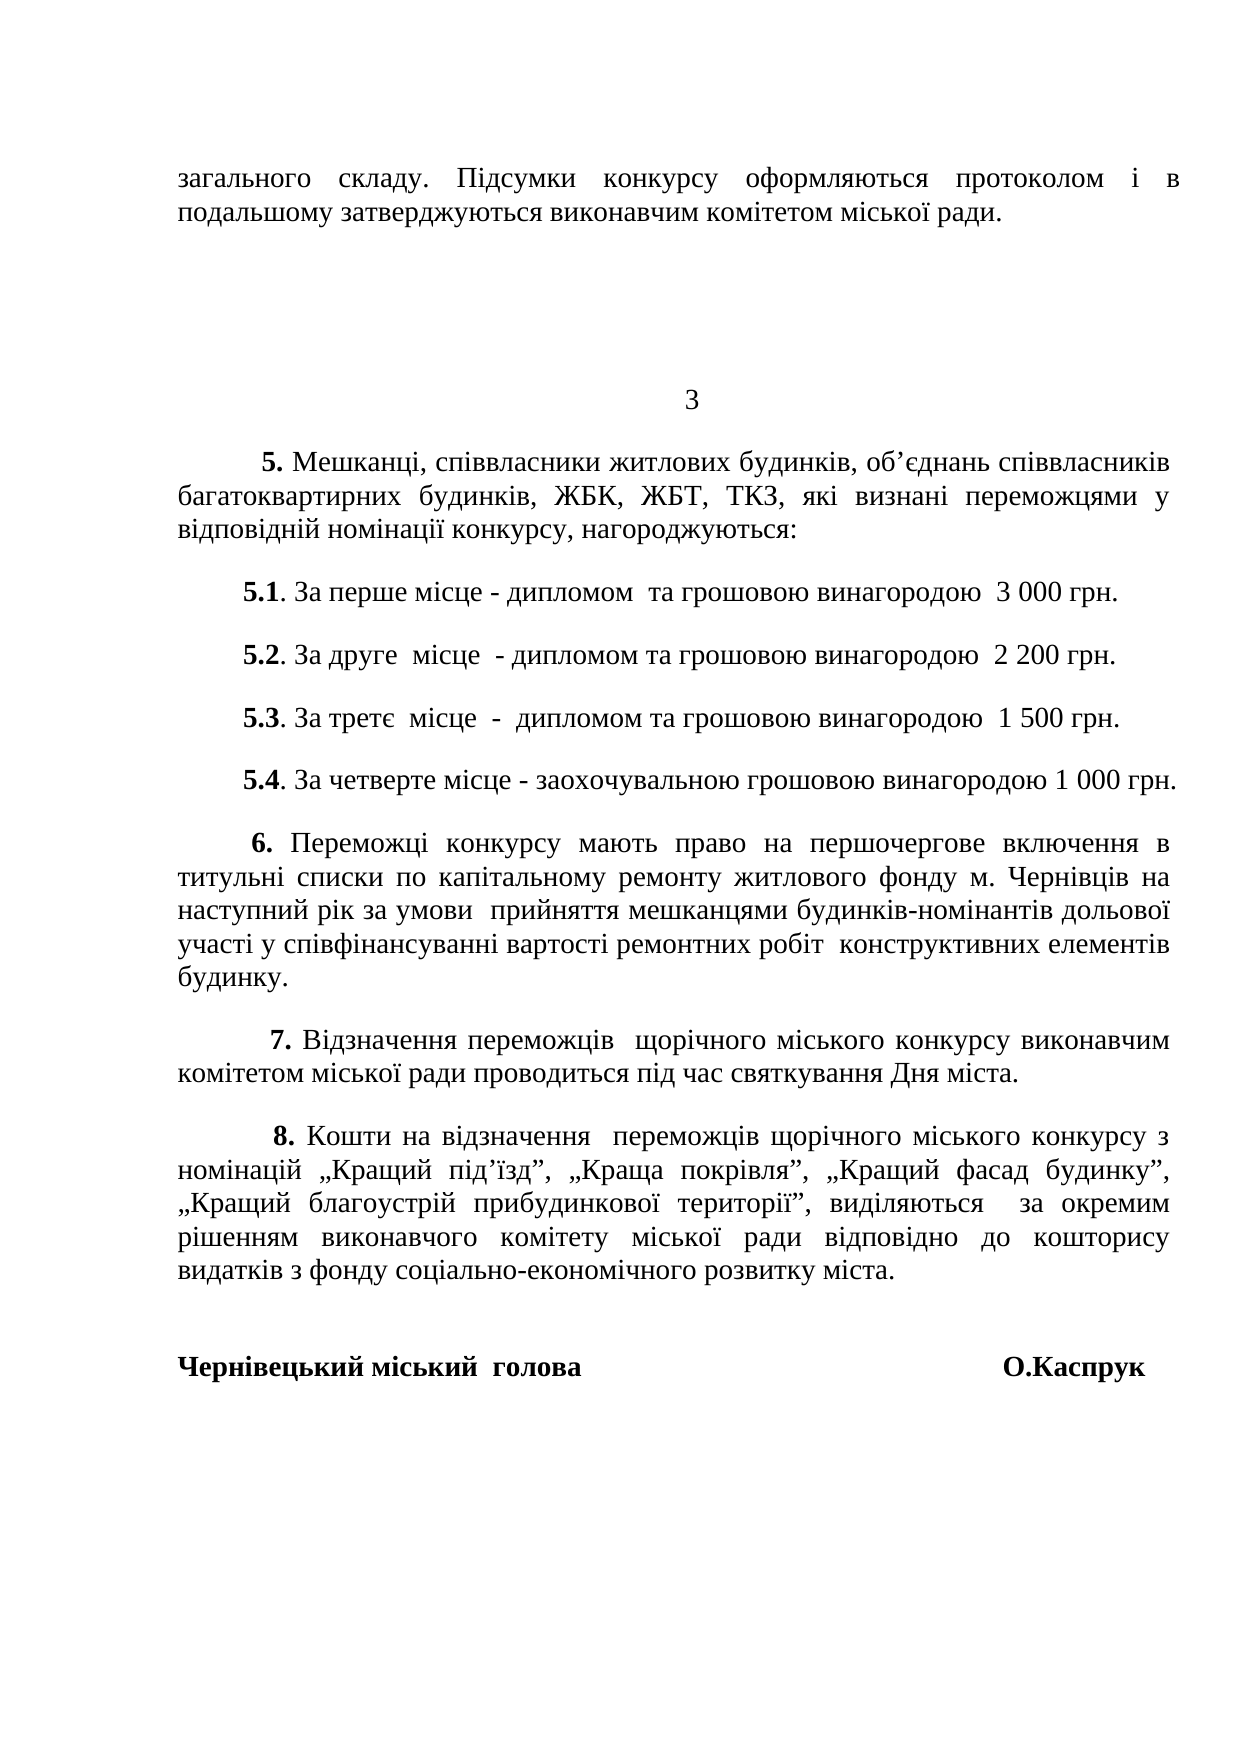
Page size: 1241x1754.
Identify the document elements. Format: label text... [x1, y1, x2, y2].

text 8. Кошти на відзначення переможців щорічного міського конкурсу з номінацій „Кращий під’їзд”, „Краща покрівля”, „Кращий фасад будинку”, „Кращий благоустрій прибудинкової території”, виділяються за окремим рішенням виконавчого комітету міської ради відповідно до кошторису видатків з фонду соціально-економічного розвитку міста. [177, 1118, 1171, 1286]
text 5.4. За четверте місце - заохочувальною грошовою винагородою 1 000 грн. [177, 762, 1206, 796]
text Чернівецький міський голова О.Каспрук [177, 1349, 1181, 1382]
text 7. Відзначення переможців щорічного міського конкурсу виконавчим комітетом міської ради проводиться під час святкування Дня міста. [177, 1022, 1171, 1089]
text 5.3. За третє місце - дипломом та грошовою винагородою 1 500 грн. [177, 700, 1206, 733]
text 6. Переможці конкурсу мають право на першочергове включення в титульні списки по капітальному ремонту житлового фонду м. Чернівців на наступний рік за умови прийняття мешканцями будинків-номінантів дольової участі у співфінансуванні вартості ремонтних робіт конструктивних елементів будинку. [177, 825, 1171, 993]
text 5. Мешканці, співвласники житлових будинків, об’єднань співвласників багатоквартирних будинків, ЖБК, ЖБТ, ТКЗ, які визнані переможцями у відповідній номінації конкурсу, нагороджуються: [177, 444, 1171, 545]
text 5.2. За друге місце - дипломом та грошовою винагородою 2 200 грн. [177, 637, 1206, 671]
text 3 [177, 382, 1206, 415]
text 5.1. За перше місце - дипломом та грошовою винагородою 3 000 грн. [177, 574, 1206, 608]
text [177, 160, 1181, 227]
